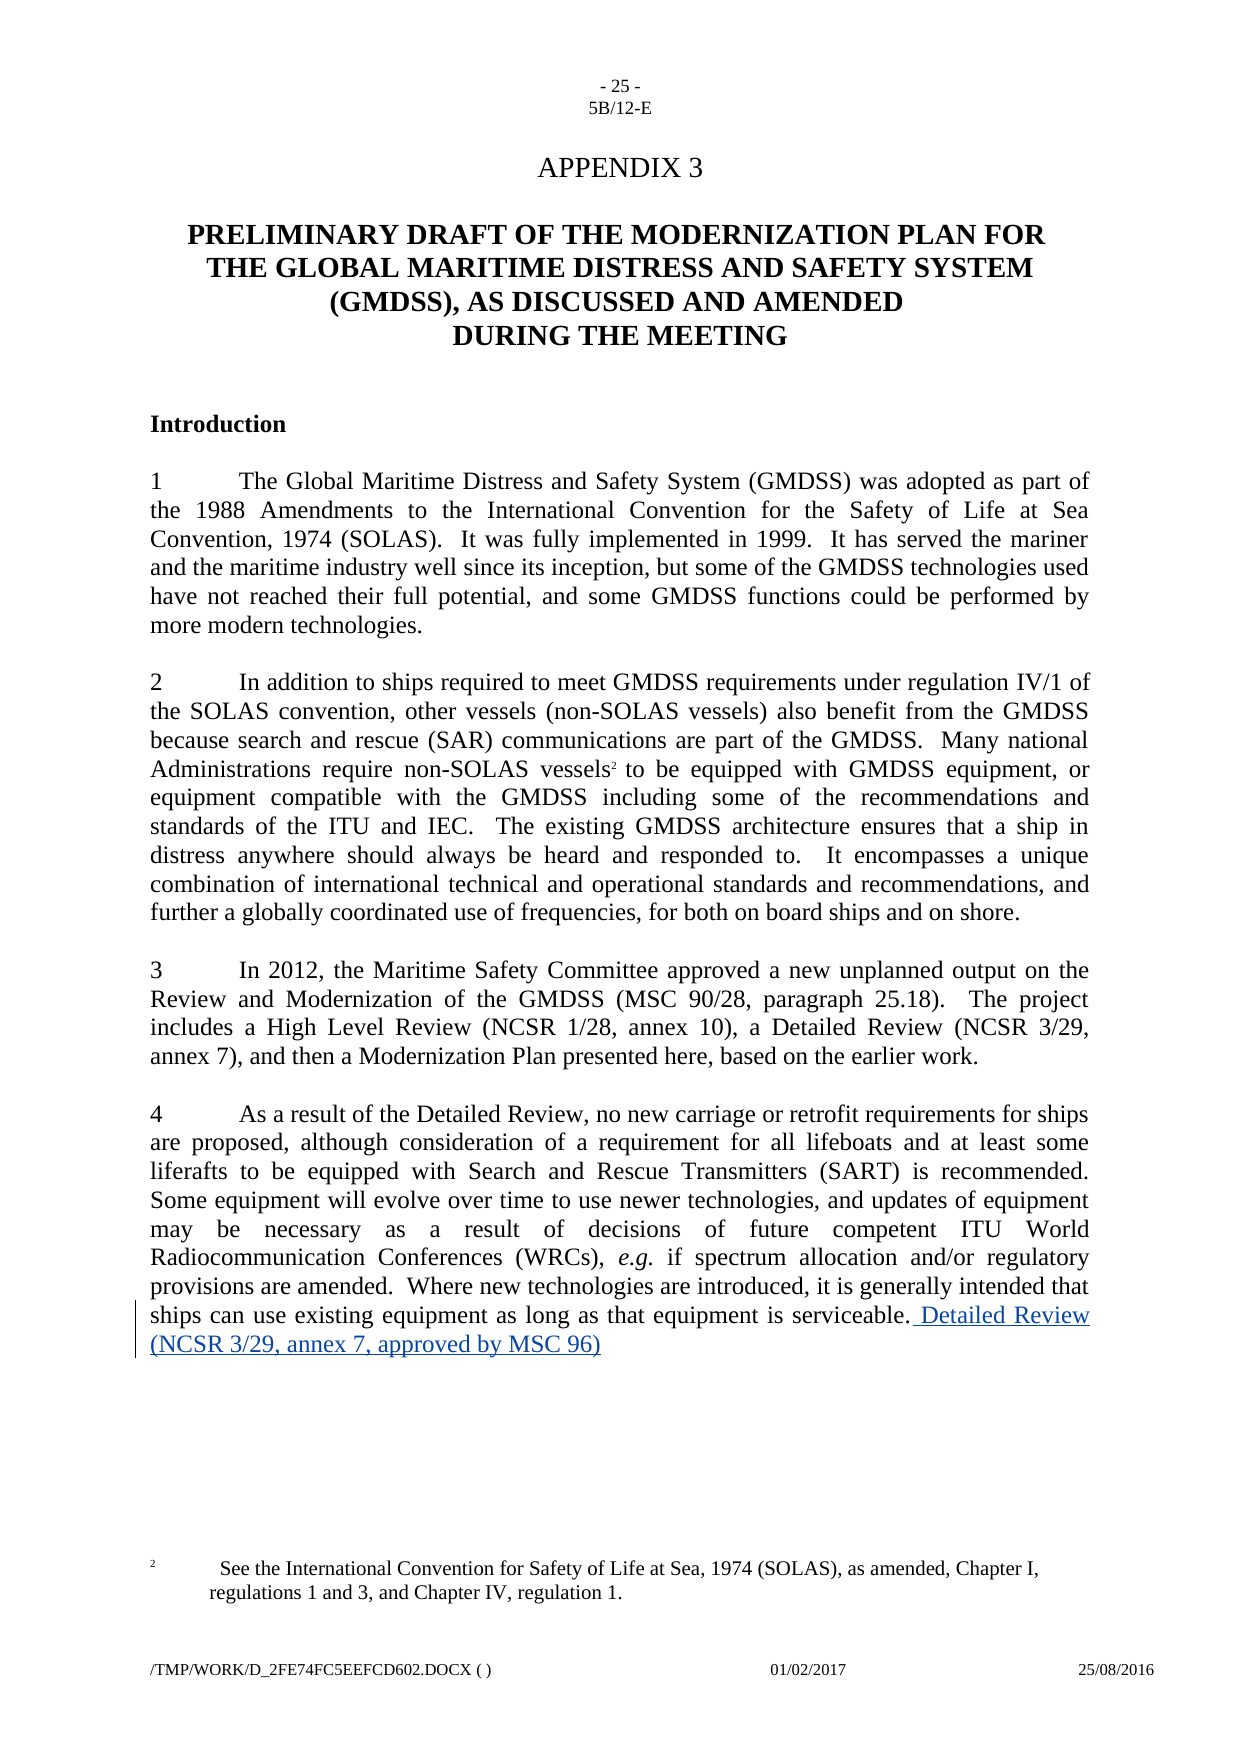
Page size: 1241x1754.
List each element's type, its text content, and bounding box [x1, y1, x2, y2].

list As a result of the Detailed Review, no new carriage or retrofit requirements for ships are proposed, although consideration of a requirement for all lifeboats and at least some liferafts to be equipped with Search and Rescue Transmitters (SART) is recommended. Some equipment will evolve over time to use newer technologies, and updates of equipment may be necessary as a result of decisions of future competent ITU World Radiocommunication Conferences (WRCs), e.g. if spectrum allocation and/or regulatory provisions are amended. Where new technologies are introduced, it is generally intended that ships can use existing equipment as long as that equipment is serviceable. [150, 1099, 1090, 1357]
list In addition to ships required to meet GMDSS requirements under regulation IV/1 of the SOLAS convention, other vessels (non-SOLAS vessels) also benefit from the GMDSS because search and rescue (SAR) communications are part of the GMDSS. Many national Administrations require non-SOLAS vessels to be equipped with GMDSS equipment, or equipment compatible with the GMDSS including some of the recommendations and standards of the ITU and IEC. The existing GMDSS architecture ensures that a ship in distress anywhere should always be heard and responded to. It encompasses a unique combination of international technical and operational standards and recommendations, and further a globally coordinated use of frequencies, for both on board ships and on shore. [150, 667, 1090, 926]
text Preliminary draft of the Modernization Plan for the Global maritime Distress and Safety System (GMDSS), as discussed and amended during the meeting [150, 217, 1090, 351]
text APPENDIX 3 [150, 150, 1090, 183]
list The Global Maritime Distress and Safety System (GMDSS) was adopted as part of the 1988 Amendments to the International Convention for the Safety of Life at Sea Convention, 1974 (SOLAS). It was fully implemented in 1999. It has served the mariner and the maritime industry well since its inception, but some of the GMDSS technologies used have not reached their full potential, and some GMDSS functions could be performed by more modern technologies. [150, 466, 1090, 639]
list In 2012, the Maritime Safety Committee approved a new unplanned output on the Review and Modernization of the GMDSS (MSC 90/28, paragraph 25.18). The project includes a High Level Review (NCSR 1/28, annex 10), a Detailed Review (NCSR 3/29, annex 7), and then a Modernization Plan presented here, based on the earlier work. [150, 955, 1090, 1070]
text Introduction [150, 409, 1090, 437]
